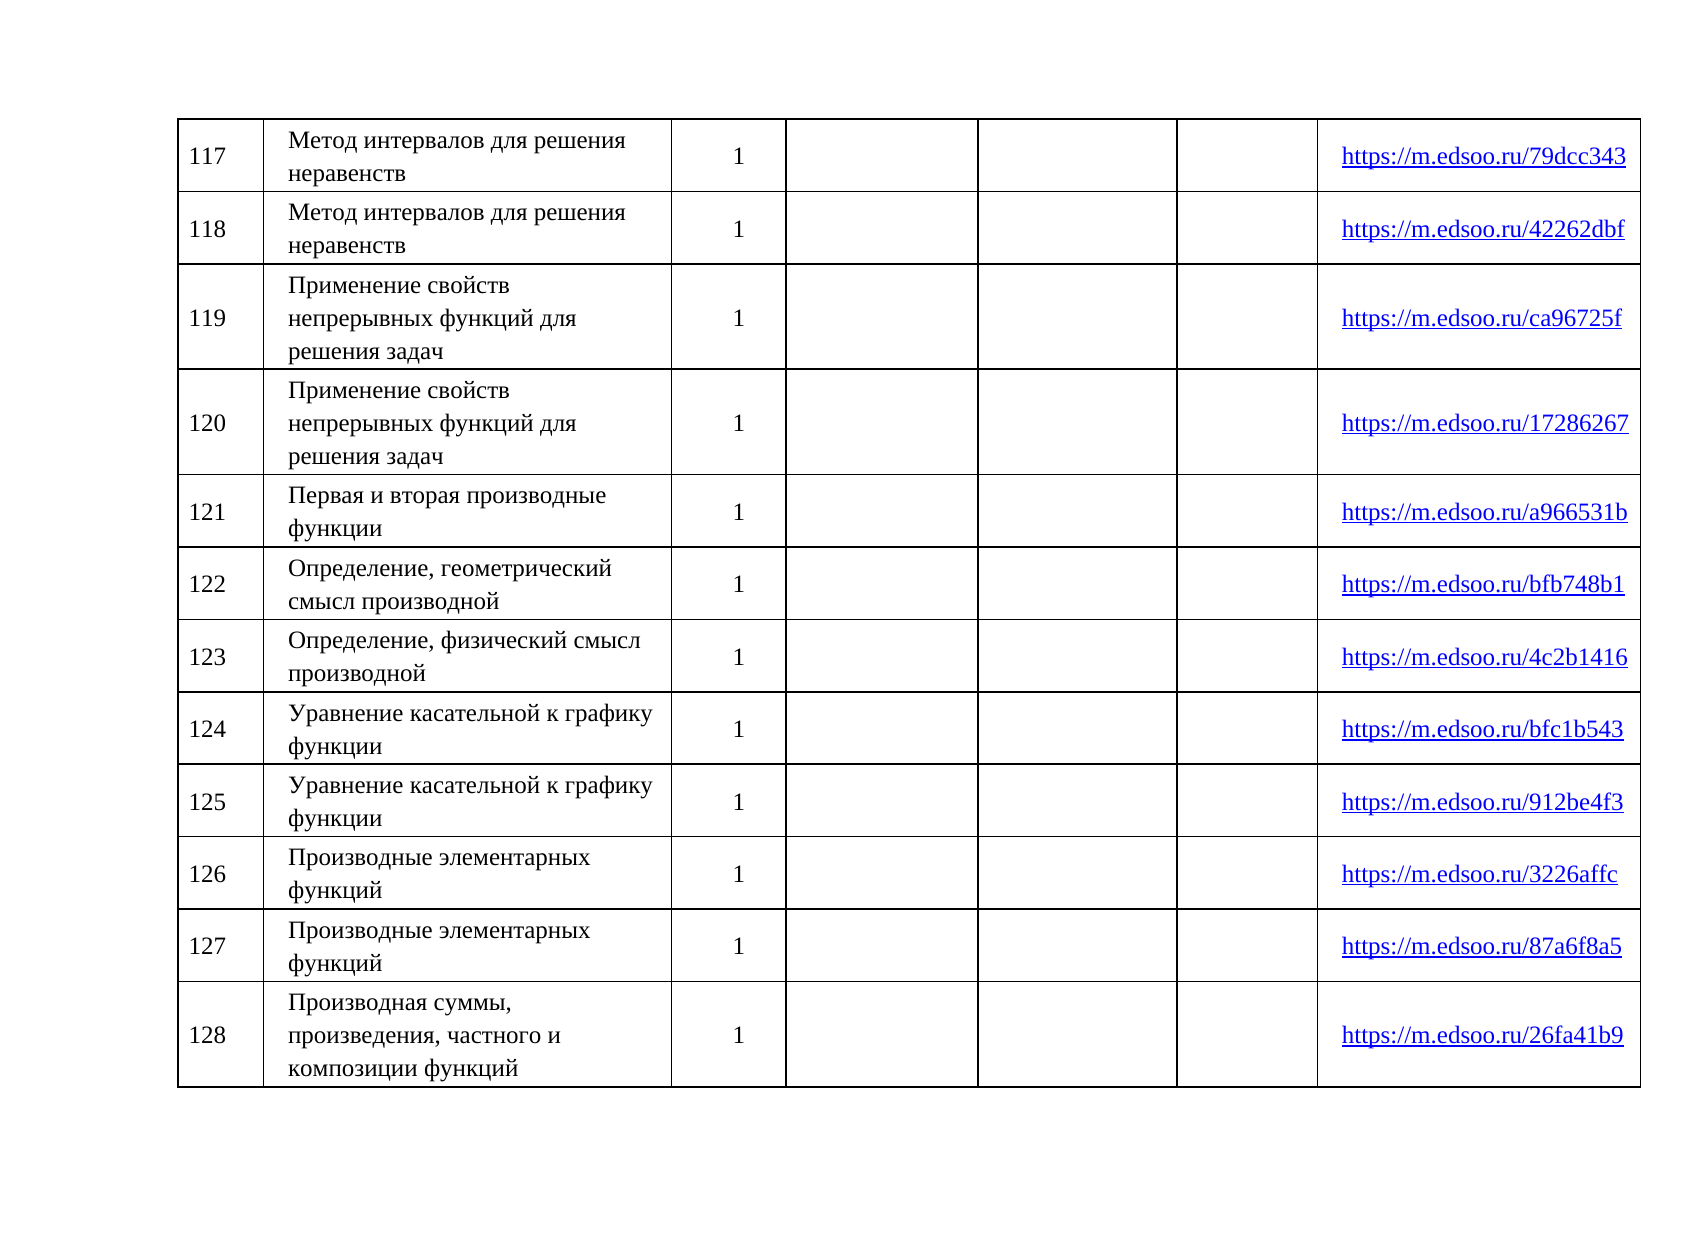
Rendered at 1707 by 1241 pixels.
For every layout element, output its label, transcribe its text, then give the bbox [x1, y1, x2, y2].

table_cell 118 [179, 192, 263, 263]
table_cell [1178, 475, 1317, 546]
table_cell 1 [672, 910, 785, 981]
table_cell 125 [179, 765, 263, 836]
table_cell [264, 982, 671, 1086]
table_cell [1178, 370, 1317, 474]
table_cell [1178, 620, 1317, 691]
table_cell [787, 910, 977, 981]
table_cell [979, 620, 1176, 691]
table_cell [979, 982, 1176, 1086]
table_cell Применение свойств непрерывных функций для решения задач [264, 370, 671, 474]
table_cell [979, 475, 1176, 546]
table_cell https://m.edsoo.ru/17286267 [1318, 370, 1640, 474]
table_cell 119 [179, 265, 263, 368]
table_cell [787, 265, 977, 368]
table_cell https://m.edsoo.ru/912be4f3 [1318, 765, 1640, 836]
table_cell https://m.edsoo.ru/bfc1b543 [1318, 693, 1640, 763]
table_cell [264, 120, 671, 191]
table_cell Производные элементарных функций [264, 910, 671, 981]
table_cell https://m.edsoo.ru/87a6f8a5 [1318, 910, 1640, 981]
table_cell [1178, 837, 1317, 908]
table_cell 1 [672, 265, 785, 368]
table_cell https://m.edsoo.ru/bfb748b1 [1318, 548, 1640, 618]
table_cell [979, 910, 1176, 981]
table_cell [787, 693, 977, 763]
table_cell https://m.edsoo.ru/a966531b [1318, 475, 1640, 546]
table_cell Метод интервалов для решения неравенств [264, 192, 671, 263]
table_cell [787, 765, 977, 836]
table_cell 126 [179, 837, 263, 908]
table_cell [1178, 265, 1317, 368]
table_cell 127 [179, 910, 263, 981]
table_cell Уравнение касательной к графику функции [264, 765, 671, 836]
table_cell 1 [672, 982, 785, 1086]
table_cell 120 [179, 370, 263, 474]
table_cell Уравнение касательной к графику функции [264, 693, 671, 763]
table_cell [787, 475, 977, 546]
table_cell [787, 620, 977, 691]
table_cell [787, 120, 977, 191]
table_cell Применение свойств непрерывных функций для решения задач [264, 265, 671, 368]
table_cell https://m.edsoo.ru/ca96725f [1318, 265, 1640, 368]
table_cell 1 [672, 120, 785, 191]
table_cell 121 [179, 475, 263, 546]
table_cell 1 [672, 475, 785, 546]
table_cell Производные элементарных функций [264, 837, 671, 908]
table_cell 1 [672, 837, 785, 908]
table_cell 117 [179, 120, 263, 191]
table_cell [979, 370, 1176, 474]
table_cell [787, 837, 977, 908]
table_cell 1 [672, 693, 785, 763]
table_cell 1 [672, 765, 785, 836]
table_cell [1178, 120, 1317, 191]
table_cell 128 [179, 982, 263, 1086]
table_cell 1 [672, 192, 785, 263]
table_cell [979, 548, 1176, 618]
table_cell [979, 765, 1176, 836]
table_cell [1178, 910, 1317, 981]
table_cell https://m.edsoo.ru/79dcc343 [1318, 120, 1640, 191]
table_cell Определение, физический смысл производной [264, 620, 671, 691]
table_cell https://m.edsoo.ru/26fa41b9 [1318, 982, 1640, 1086]
table_cell 1 [672, 548, 785, 618]
table_cell 1 [672, 620, 785, 691]
table_cell [1178, 192, 1317, 263]
table_cell [787, 982, 977, 1086]
table_cell Первая и вторая производные функции [264, 475, 671, 546]
table_cell 124 [179, 693, 263, 763]
table_cell [979, 120, 1176, 191]
table_cell https://m.edsoo.ru/4c2b1416 [1318, 620, 1640, 691]
table_cell [1178, 693, 1317, 763]
table_cell [979, 192, 1176, 263]
table_cell 1 [672, 370, 785, 474]
table_cell [787, 370, 977, 474]
table_cell https://m.edsoo.ru/42262dbf [1318, 192, 1640, 263]
table_cell [979, 265, 1176, 368]
table_cell [1178, 765, 1317, 836]
table_cell 123 [179, 620, 263, 691]
table_cell 122 [179, 548, 263, 618]
table_cell [979, 837, 1176, 908]
table_cell [1178, 982, 1317, 1086]
table_cell [979, 693, 1176, 763]
table_cell [1178, 548, 1317, 618]
table_cell https://m.edsoo.ru/3226affc [1318, 837, 1640, 908]
table_cell [787, 192, 977, 263]
table_cell Определение, геометрический смысл производной [264, 548, 671, 618]
table_cell [787, 548, 977, 618]
